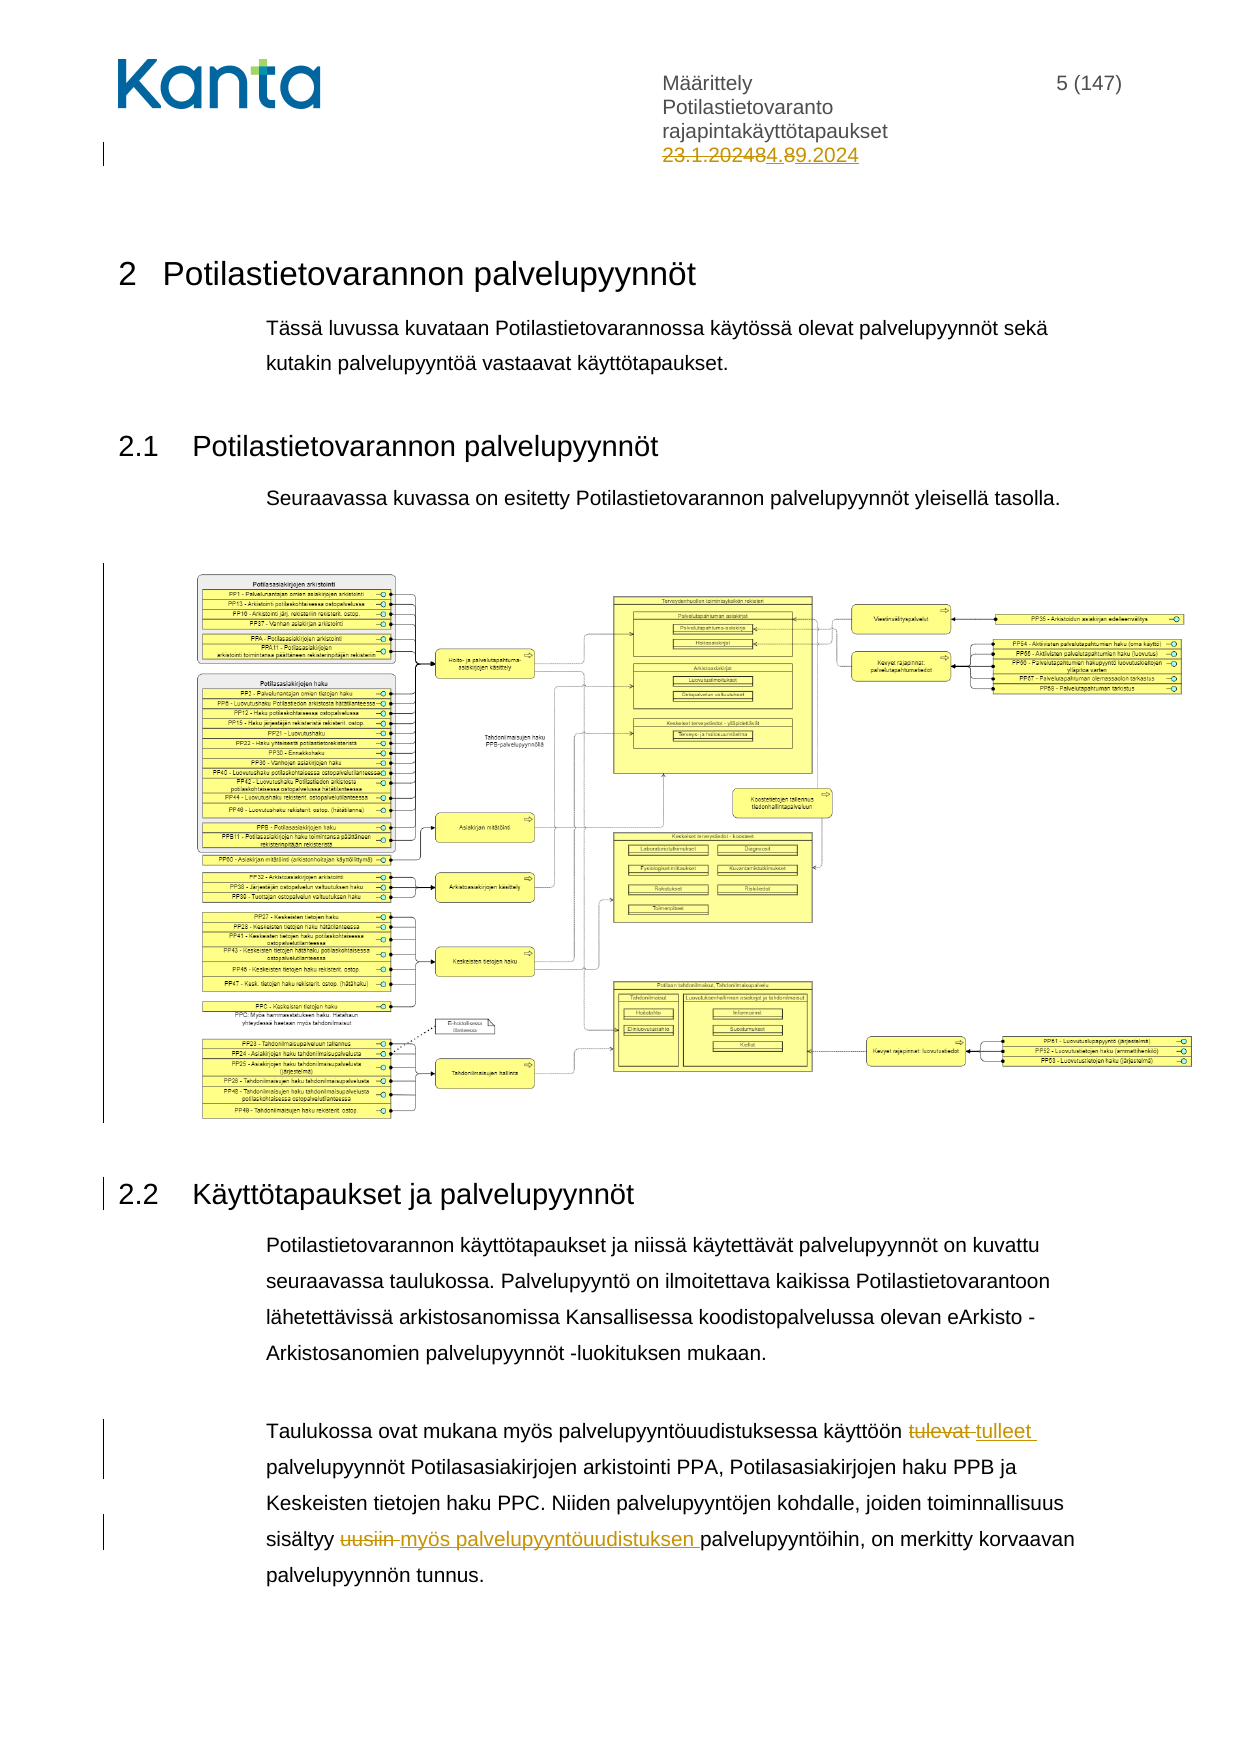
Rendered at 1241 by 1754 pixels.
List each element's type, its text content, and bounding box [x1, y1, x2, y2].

text Potilastietovarannon käyttötapaukset ja niissä käytettävät palvelupyynnöt on kuvattu seuraavassa taulukossa. Palvelupyyntö on ilmoitettava kaikissa Potilastietovarantoon lähetettävissä arkistosanomissa Kansallisessa koodistopalvelussa olevan eArkisto - Arkistosanomien palvelupyynnöt -luokituksen mukaan. [266, 1233, 1107, 1365]
subtitle Käyttötapaukset ja palvelupyynnöt [118, 1177, 1107, 1210]
text Seuraavassa kuvassa on esitetty Potilastietovarannon palvelupyynnöt yleisellä tasolla. [266, 485, 1107, 509]
text Tässä luvussa kuvataan Potilastietovarannossa käytössä olevat palvelupyynnöt sekä kutakin palvelupyyntöä vastaavat käyttötapaukset. [266, 315, 1107, 375]
picture [192, 562, 1196, 1124]
text Taulukossa ovat mukana myös palvelupyyntöuudistuksessa käyttöön palvelupyynnöt Potilasasiakirjojen arkistointi PPA, Potilasasiakirjojen haku PPB ja Keskeisten tietojen haku PPC. Niiden palvelupyyntöjen kohdalle, joiden toiminnallisuus sisältyy palvelupyyntöihin, on merkitty korvaavan palvelupyynnön tunnus. [266, 1419, 1107, 1586]
subtitle Potilastietovarannon palvelupyynnöt [118, 254, 1107, 292]
picture [118, 59, 321, 109]
subtitle Potilastietovarannon palvelupyynnöt [118, 429, 1107, 462]
